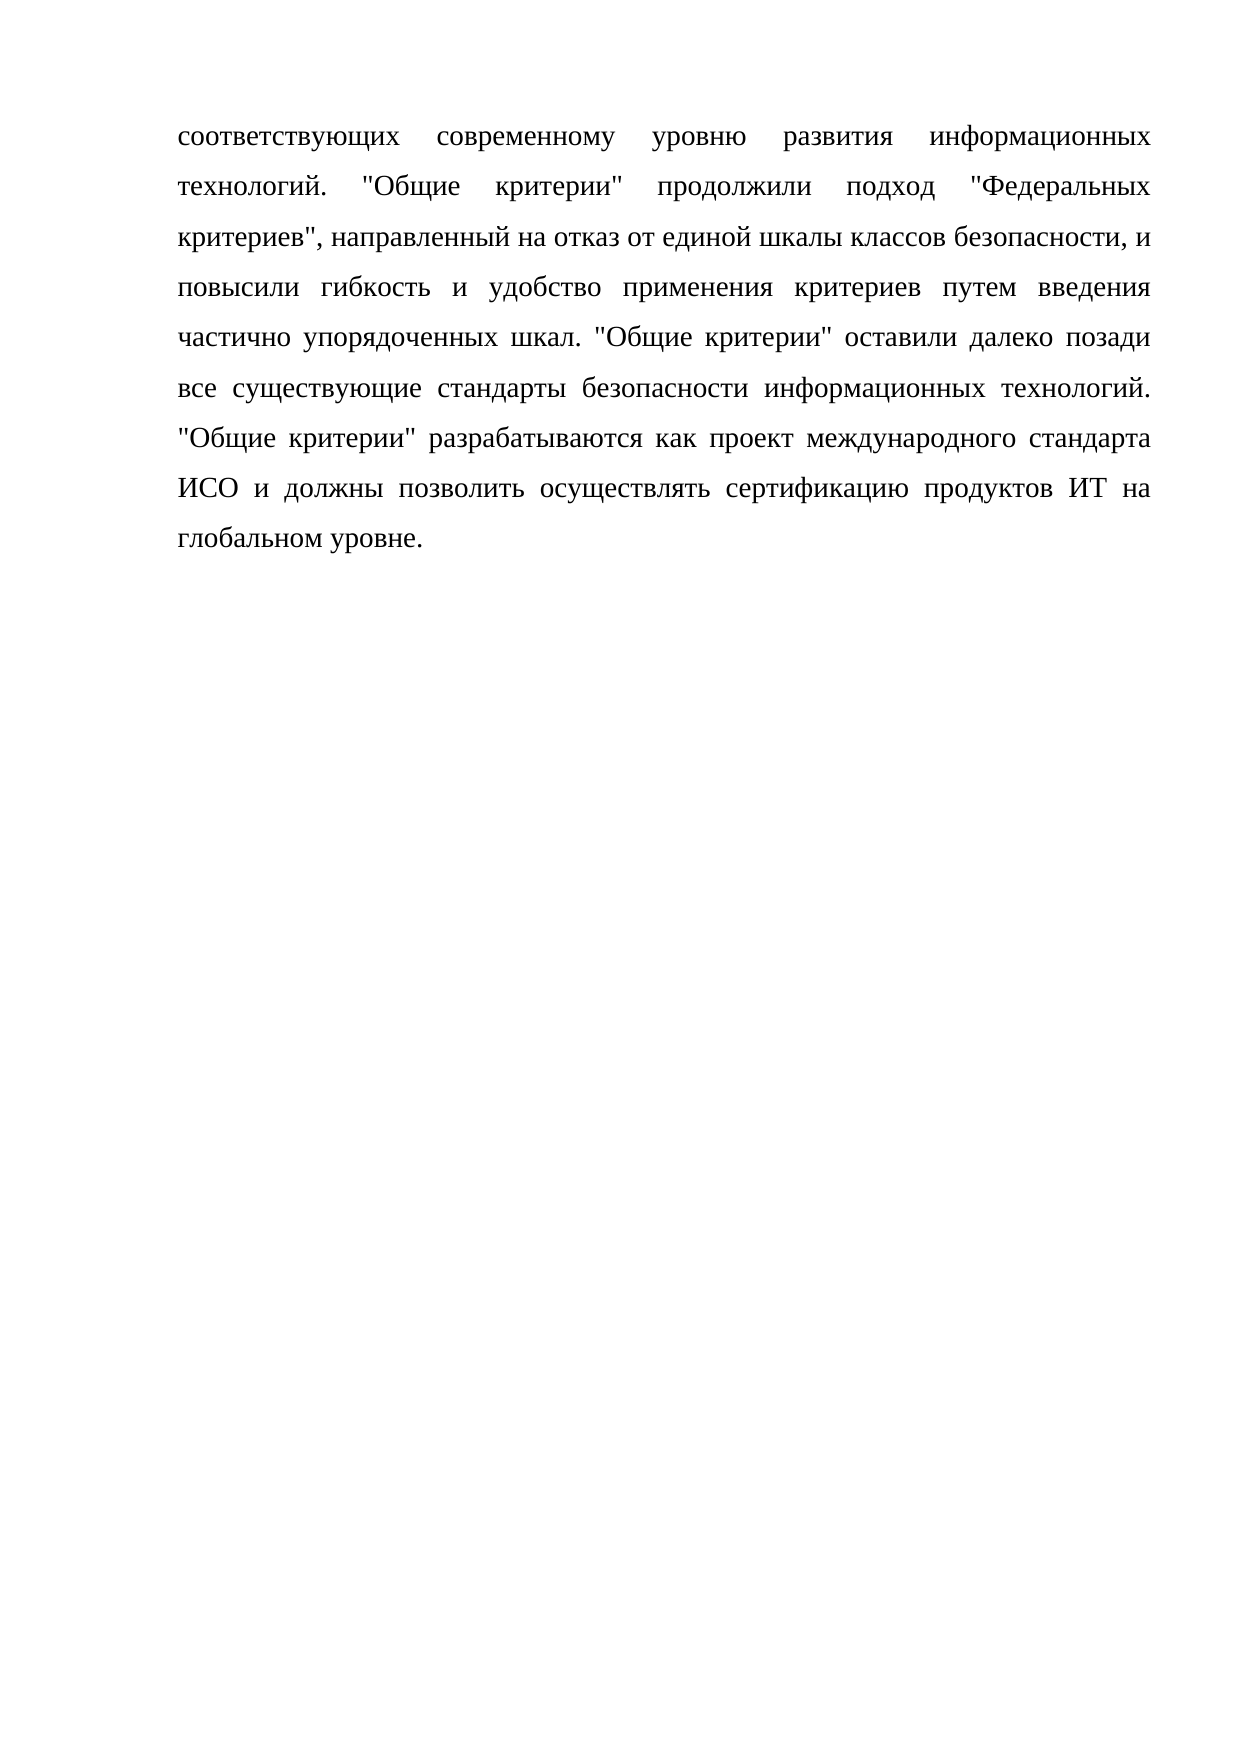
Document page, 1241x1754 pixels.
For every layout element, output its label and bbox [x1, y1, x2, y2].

text [177, 118, 1152, 554]
